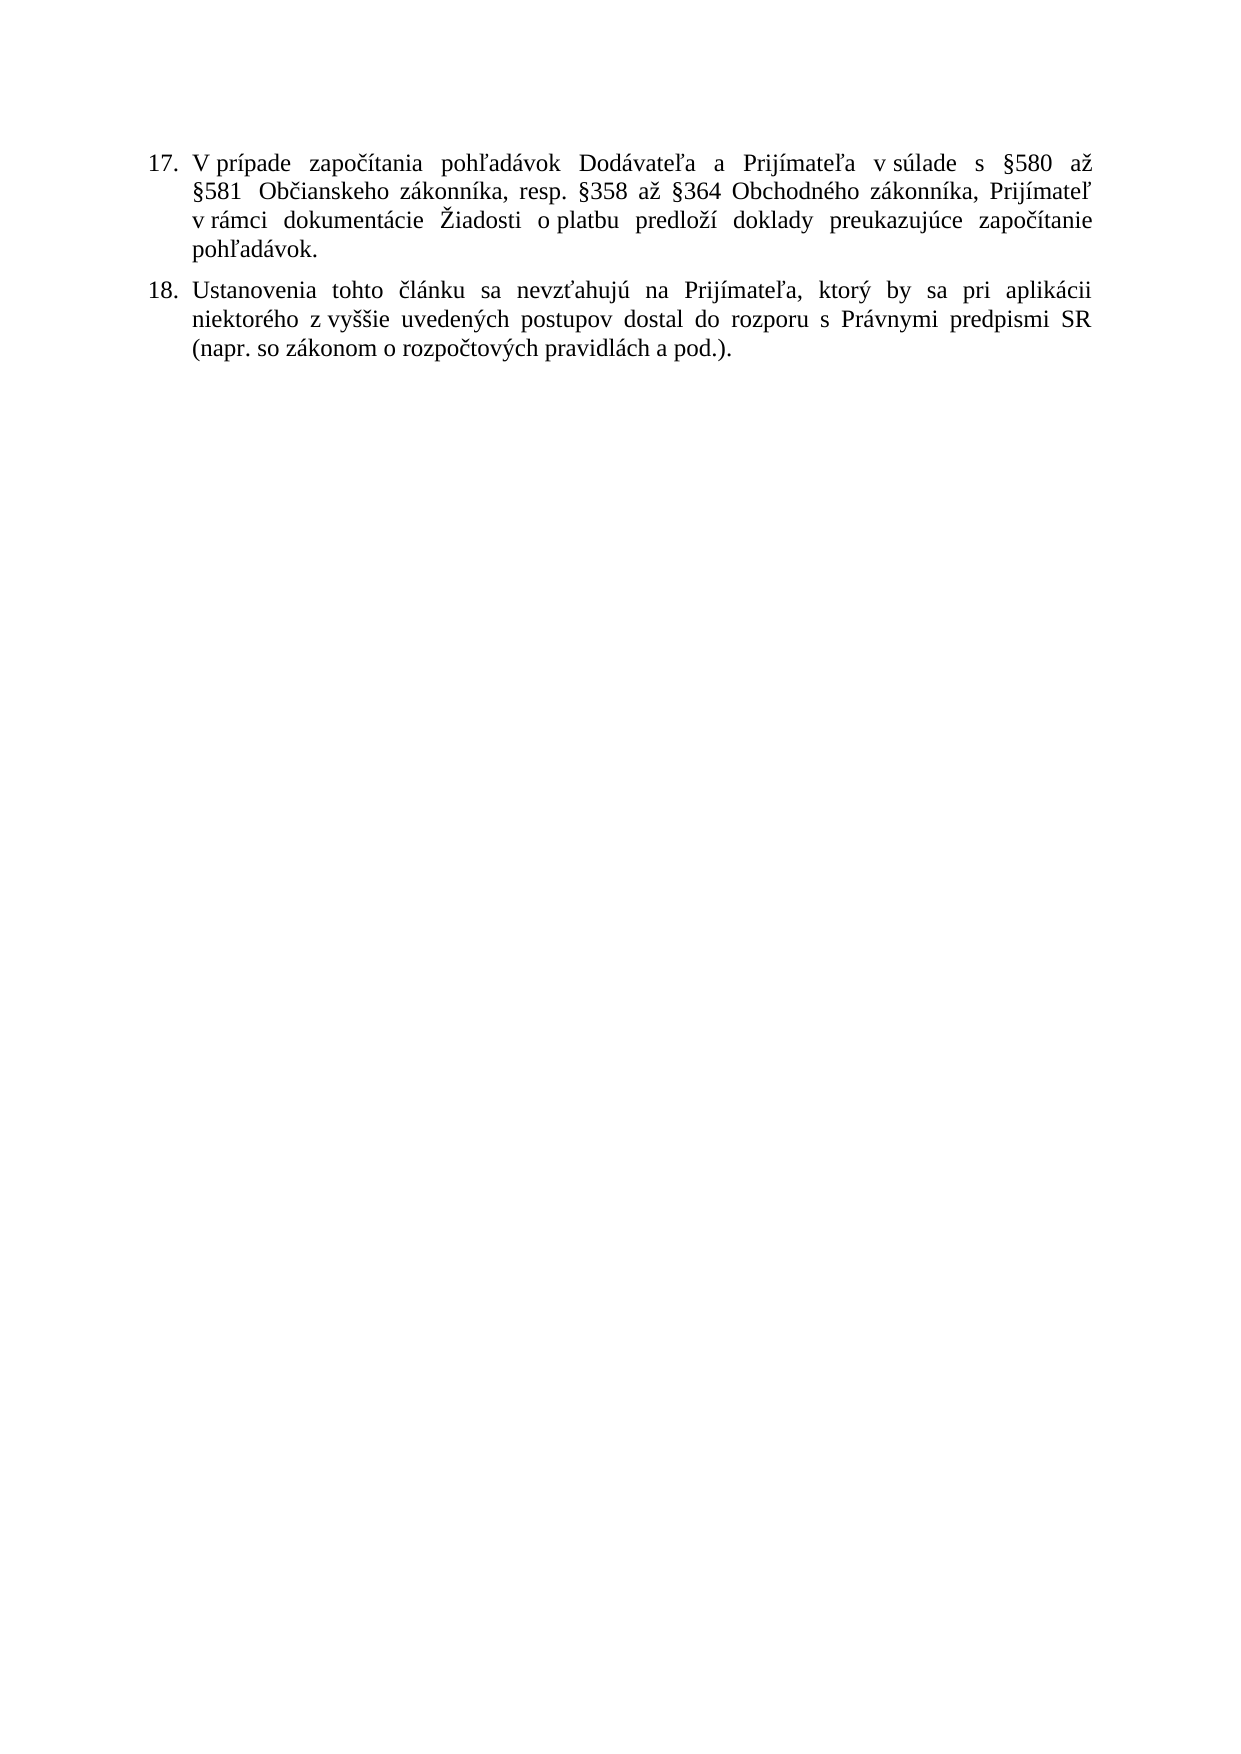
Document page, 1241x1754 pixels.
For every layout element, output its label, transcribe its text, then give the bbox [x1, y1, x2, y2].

list V prípade započítania pohľadávok Dodávateľa a Prijímateľa v súlade s §580 až §581 Občianskeho zákonníka, resp. §358 až §364 Obchodného zákonníka, Prijímateľ v rámci dokumentácie Žiadosti o platbu predloží doklady preukazujúce započítanie pohľadávok. [148, 148, 1093, 263]
list Ustanovenia tohto článku sa nevzťahujú na Prijímateľa, ktorý by sa pri aplikácii niektorého z vyššie uvedených postupov dostal do rozporu s Právnymi predpismi SR (napr. so zákonom o rozpočtových pravidlách a pod.). [148, 275, 1093, 361]
